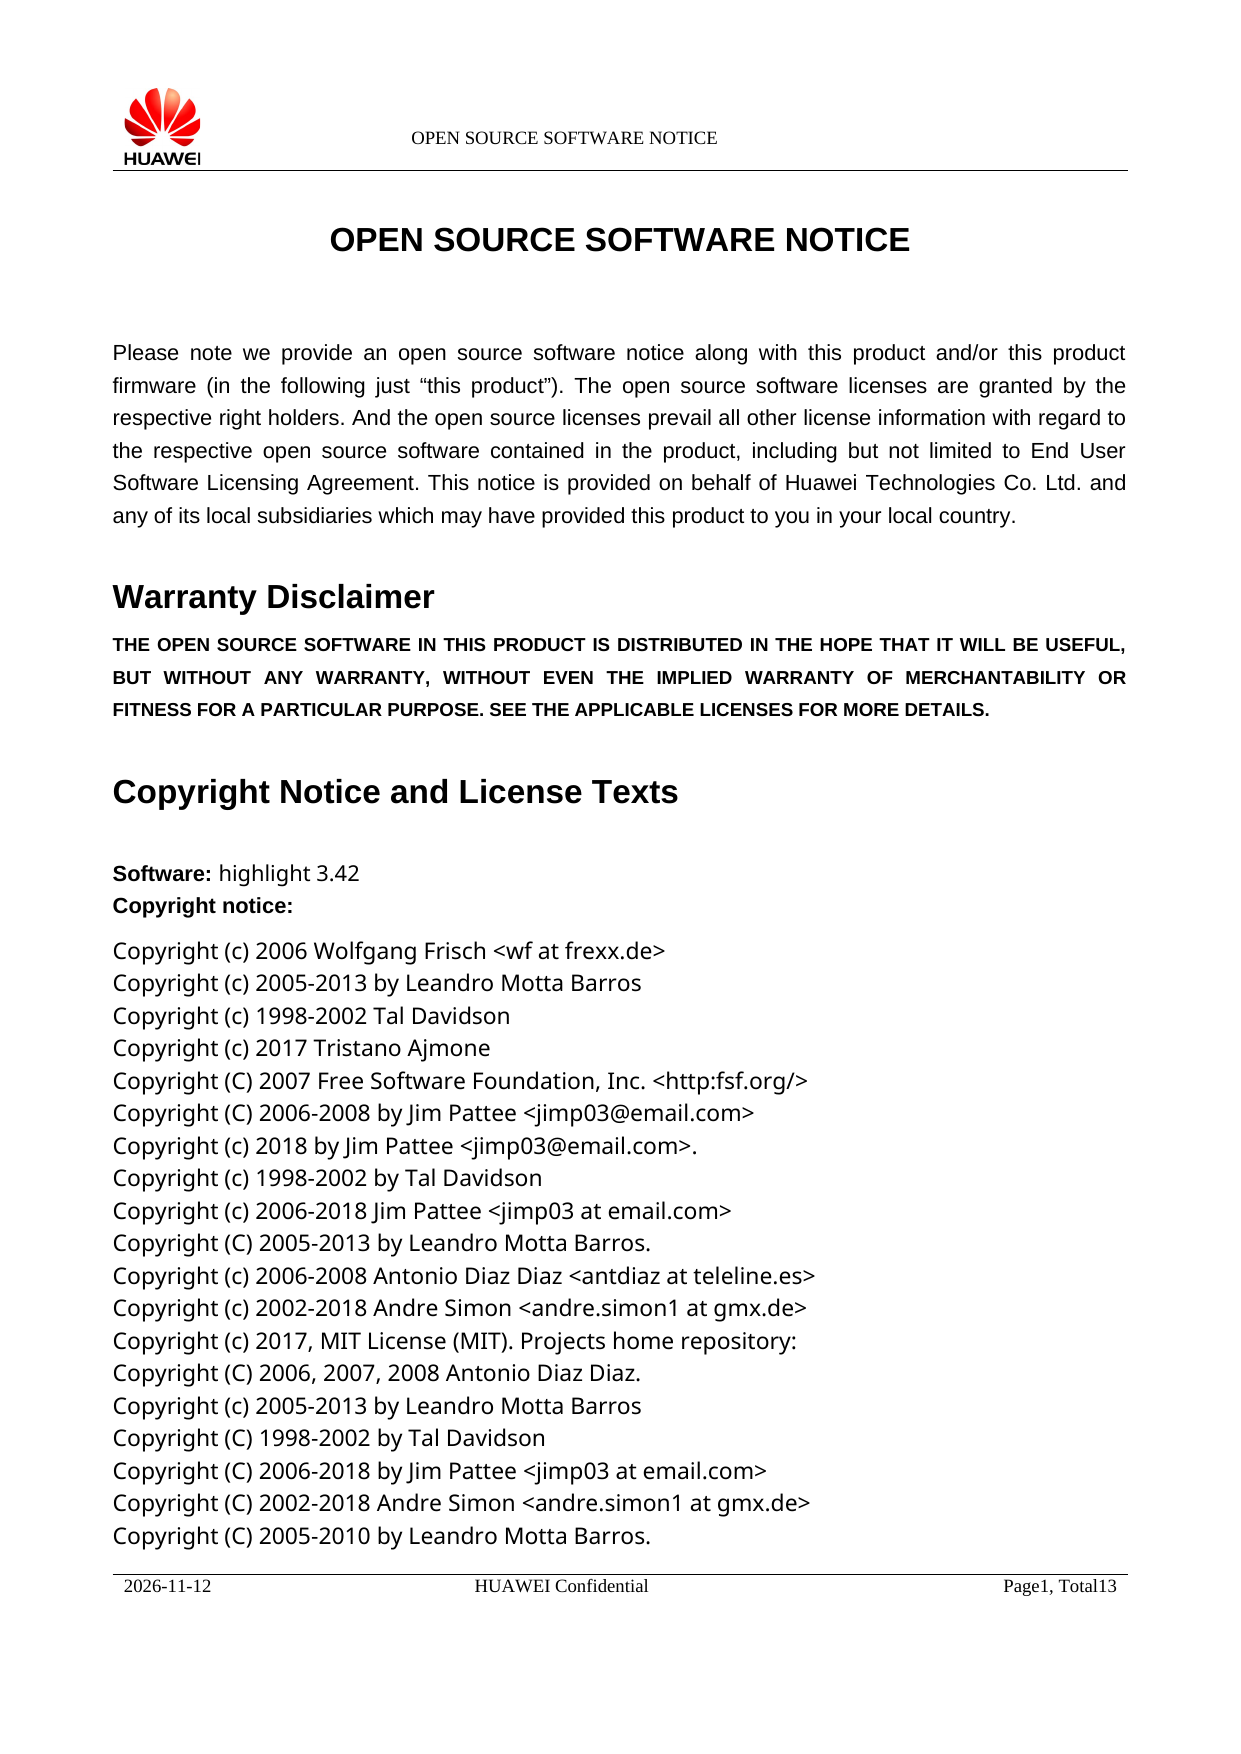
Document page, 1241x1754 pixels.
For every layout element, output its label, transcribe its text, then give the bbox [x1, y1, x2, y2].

text Copyright notice: [112, 889, 1128, 921]
text Copyright Notice and License Texts [112, 759, 1128, 824]
text Please note we provide an open source software notice along with this product and/or this product firmware (in the following just “this product”). The open source software licenses are granted by the respective right holders. And the open source licenses prevail all other license information with regard to the respective open source software contained in the product, including but not limited to End User Software Licensing Agreement. This notice is provided on behalf of Huawei Technologies Co. Ltd. and any of its local subsidiaries which may have provided this product to you in your local country. [112, 336, 1128, 531]
picture [124, 88, 201, 165]
text OPEN SOURCE SOFTWARE NOTICE [112, 206, 1128, 271]
text The open source software in this product is distributed in the hope that it will be useful, but WITHOUT ANY WARRANTY, without even the implied warranty of MERCHANTABILITY or FITNESS FOR A PARTICULAR PURPOSE. See the applicable licenses for more details. [112, 629, 1128, 726]
text Warranty Disclaimer [112, 564, 1128, 629]
title Software: highlight 3.42 [112, 856, 1128, 889]
